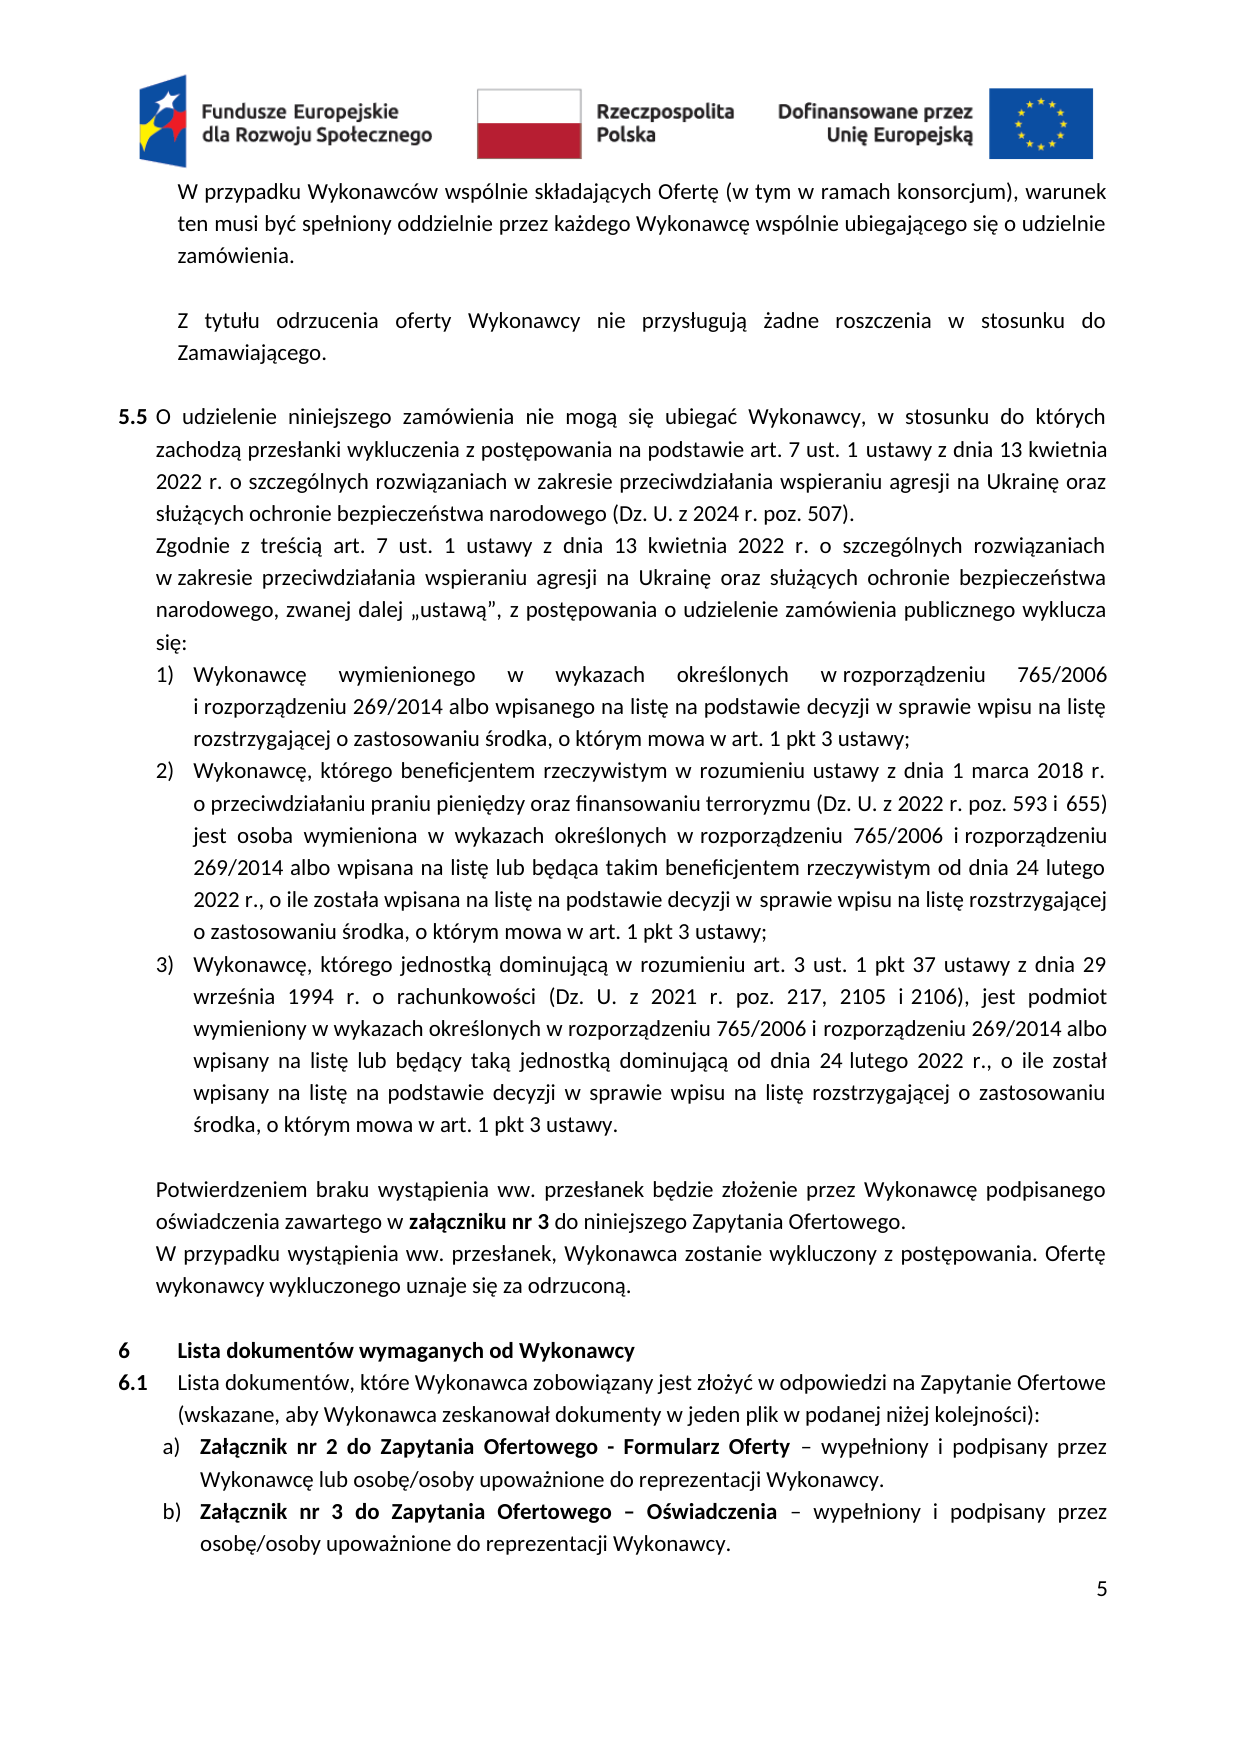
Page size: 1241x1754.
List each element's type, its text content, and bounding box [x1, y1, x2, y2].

list Załącznik nr 3 do Zapytania Ofertowego – Oświadczenia – wypełniony i podpisany przez osobę/osoby upoważnione do reprezentacji Wykonawcy. [162, 1497, 1107, 1557]
text 6.1 Lista dokumentów, które Wykonawca zobowiązany jest złożyć w odpowiedzi na Zapytanie Ofertowe (wskazane, aby Wykonawca zeskanował dokumenty w jeden plik w podanej niżej kolejności): [118, 1368, 1107, 1428]
text Z tytułu odrzucenia oferty Wykonawcy nie przysługują żadne roszczenia w stosunku do Zamawiającego. [177, 306, 1107, 366]
text Zgodnie z treścią art. 7 ust. 1 ustawy z dnia 13 kwietnia 2022 r. o szczególnych rozwiązaniach w zakresie przeciwdziałania wspieraniu agresji na Ukrainę oraz służących ochronie bezpieczeństwa narodowego, zwanej dalej „ustawą”, z postępowania o udzielenie zamówienia publicznego wyklucza się: [156, 531, 1107, 656]
list Wykonawcę, którego jednostką dominującą w rozumieniu art. 3 ust. 1 pkt 37 ustawy z dnia 29 września 1994 r. o rachunkowości (Dz. U. z 2021 r. poz. 217, 2105 i 2106), jest podmiot wymieniony w wykazach określonych w rozporządzeniu 765/2006 i rozporządzeniu 269/2014 albo wpisany na listę lub będący taką jednostką dominującą od dnia 24 lutego 2022 r., o ile został wpisany na listę na podstawie decyzji w sprawie wpisu na listę rozstrzygającej o zastosowaniu środka, o którym mowa w art. 1 pkt 3 ustawy. [156, 950, 1107, 1139]
list Wykonawcę wymienionego w wykazach określonych w rozporządzeniu 765/2006 i rozporządzeniu 269/2014 albo wpisanego na listę na podstawie decyzji w sprawie wpisu na listę rozstrzygającej o zastosowaniu środka, o którym mowa w art. 1 pkt 3 ustawy; [156, 660, 1107, 752]
subtitle Lista dokumentów wymaganych od Wykonawcy [118, 1336, 1107, 1364]
picture [125, 62, 1109, 172]
text W przypadku wystąpienia ww. przesłanek, Wykonawca zostanie wykluczony z postępowania. Ofertę wykonawcy wykluczonego uznaje się za odrzuconą. [156, 1239, 1107, 1299]
text Potwierdzeniem braku wystąpienia ww. przesłanek będzie złożenie przez Wykonawcę podpisanego oświadczenia zawartego w załączniku nr 3 do niniejszego Zapytania Ofertowego. [156, 1175, 1107, 1235]
list Załącznik nr 2 do Zapytania Ofertowego - Formularz Oferty – wypełniony i podpisany przez Wykonawcę lub osobę/osoby upoważnione do reprezentacji Wykonawcy. [162, 1432, 1107, 1493]
list Wykonawcę, którego beneficjentem rzeczywistym w rozumieniu ustawy z dnia 1 marca 2018 r. o przeciwdziałaniu praniu pieniędzy oraz finansowaniu terroryzmu (Dz. U. z 2022 r. poz. 593 i 655) jest osoba wymieniona w wykazach określonych w rozporządzeniu 765/2006 i rozporządzeniu 269/2014 albo wpisana na listę lub będąca takim beneficjentem rzeczywistym od dnia 24 lutego 2022 r., o ile została wpisana na listę na podstawie decyzji w sprawie wpisu na listę rozstrzygającej o zastosowaniu środka, o którym mowa w art. 1 pkt 3 ustawy; [156, 757, 1107, 946]
list O udzielenie niniejszego zamówienia nie mogą się ubiegać Wykonawcy, w stosunku do których zachodzą przesłanki wykluczenia z postępowania na podstawie art. 7 ust. 1 ustawy z dnia 13 kwietnia 2022 r. o szczególnych rozwiązaniach w zakresie przeciwdziałania wspieraniu agresji na Ukrainę oraz służących ochronie bezpieczeństwa narodowego (Dz. U. z 2024 r. poz. 507). [118, 402, 1107, 527]
